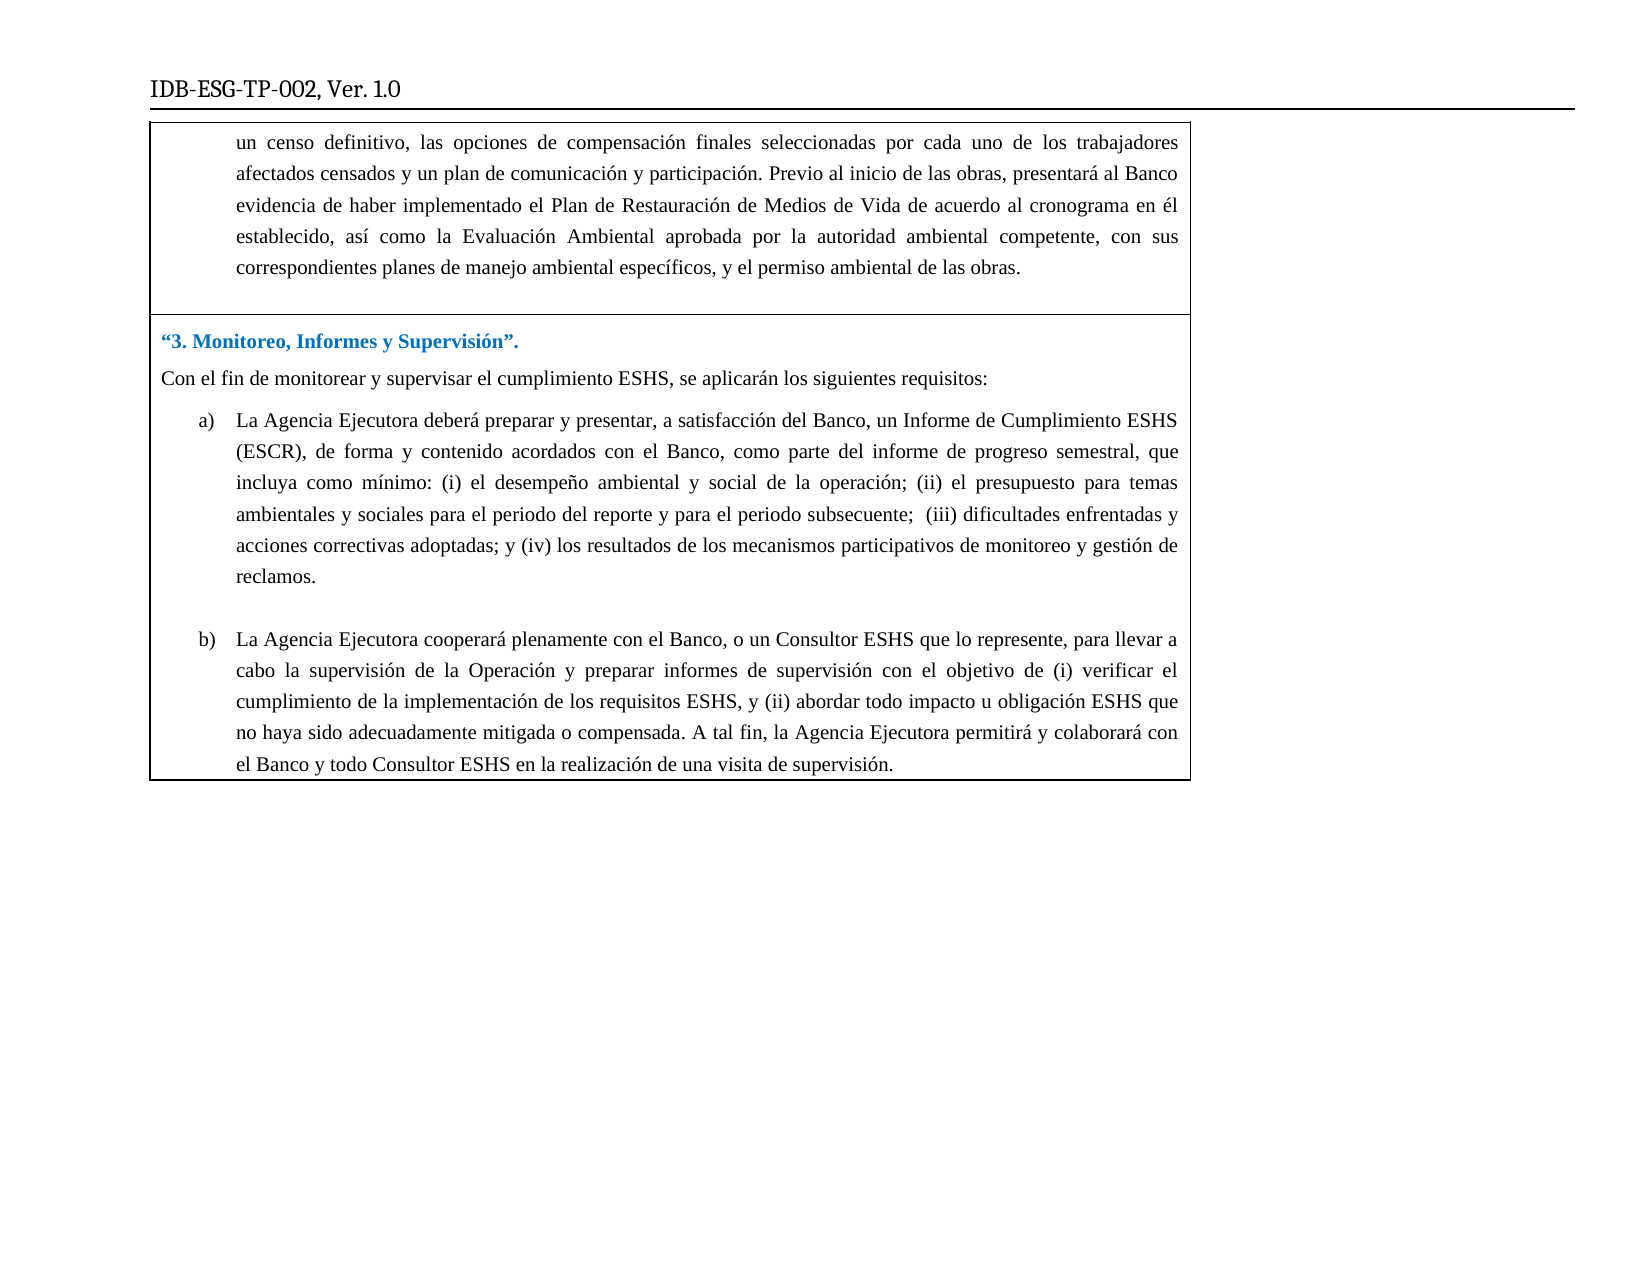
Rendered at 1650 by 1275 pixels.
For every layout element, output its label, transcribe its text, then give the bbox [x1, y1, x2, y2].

table_cell “3. Monitoreo, Informes y Supervisión”. Con el fin de monitorear y supervisar el cumplimiento ESHS, se aplicarán los siguientes requisitos: La Agencia Ejecutora deberá preparar y presentar, a satisfacción del Banco, un Informe de Cumplimiento ESHS (ESCR), de forma y contenido acordados con el Banco, como parte del informe de progreso semestral, que incluya como mínimo: (i) el desempeño ambiental y social de la operación; (ii) el presupuesto para temas ambientales y sociales para el periodo del reporte y para el periodo subsecuente; (iii) dificultades enfrentadas y acciones correctivas adoptadas; y (iv) los resultados de los mecanismos participativos de monitoreo y gestión de reclamos. La Agencia Ejecutora cooperará plenamente con el Banco, o un Consultor ESHS que lo represente, para llevar a cabo la supervisión de la Operación y preparar informes de supervisión con el objetivo de (i) verificar el cumplimiento de la implementación de los requisitos ESHS, y (ii) abordar todo impacto u obligación ESHS que no haya sido adecuadamente mitigada o compensada. A tal fin, la Agencia Ejecutora permitirá y colaborará con el Banco y todo Consultor ESHS en la realización de una visita de supervisión. [151, 315, 1190, 779]
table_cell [151, 123, 1190, 314]
